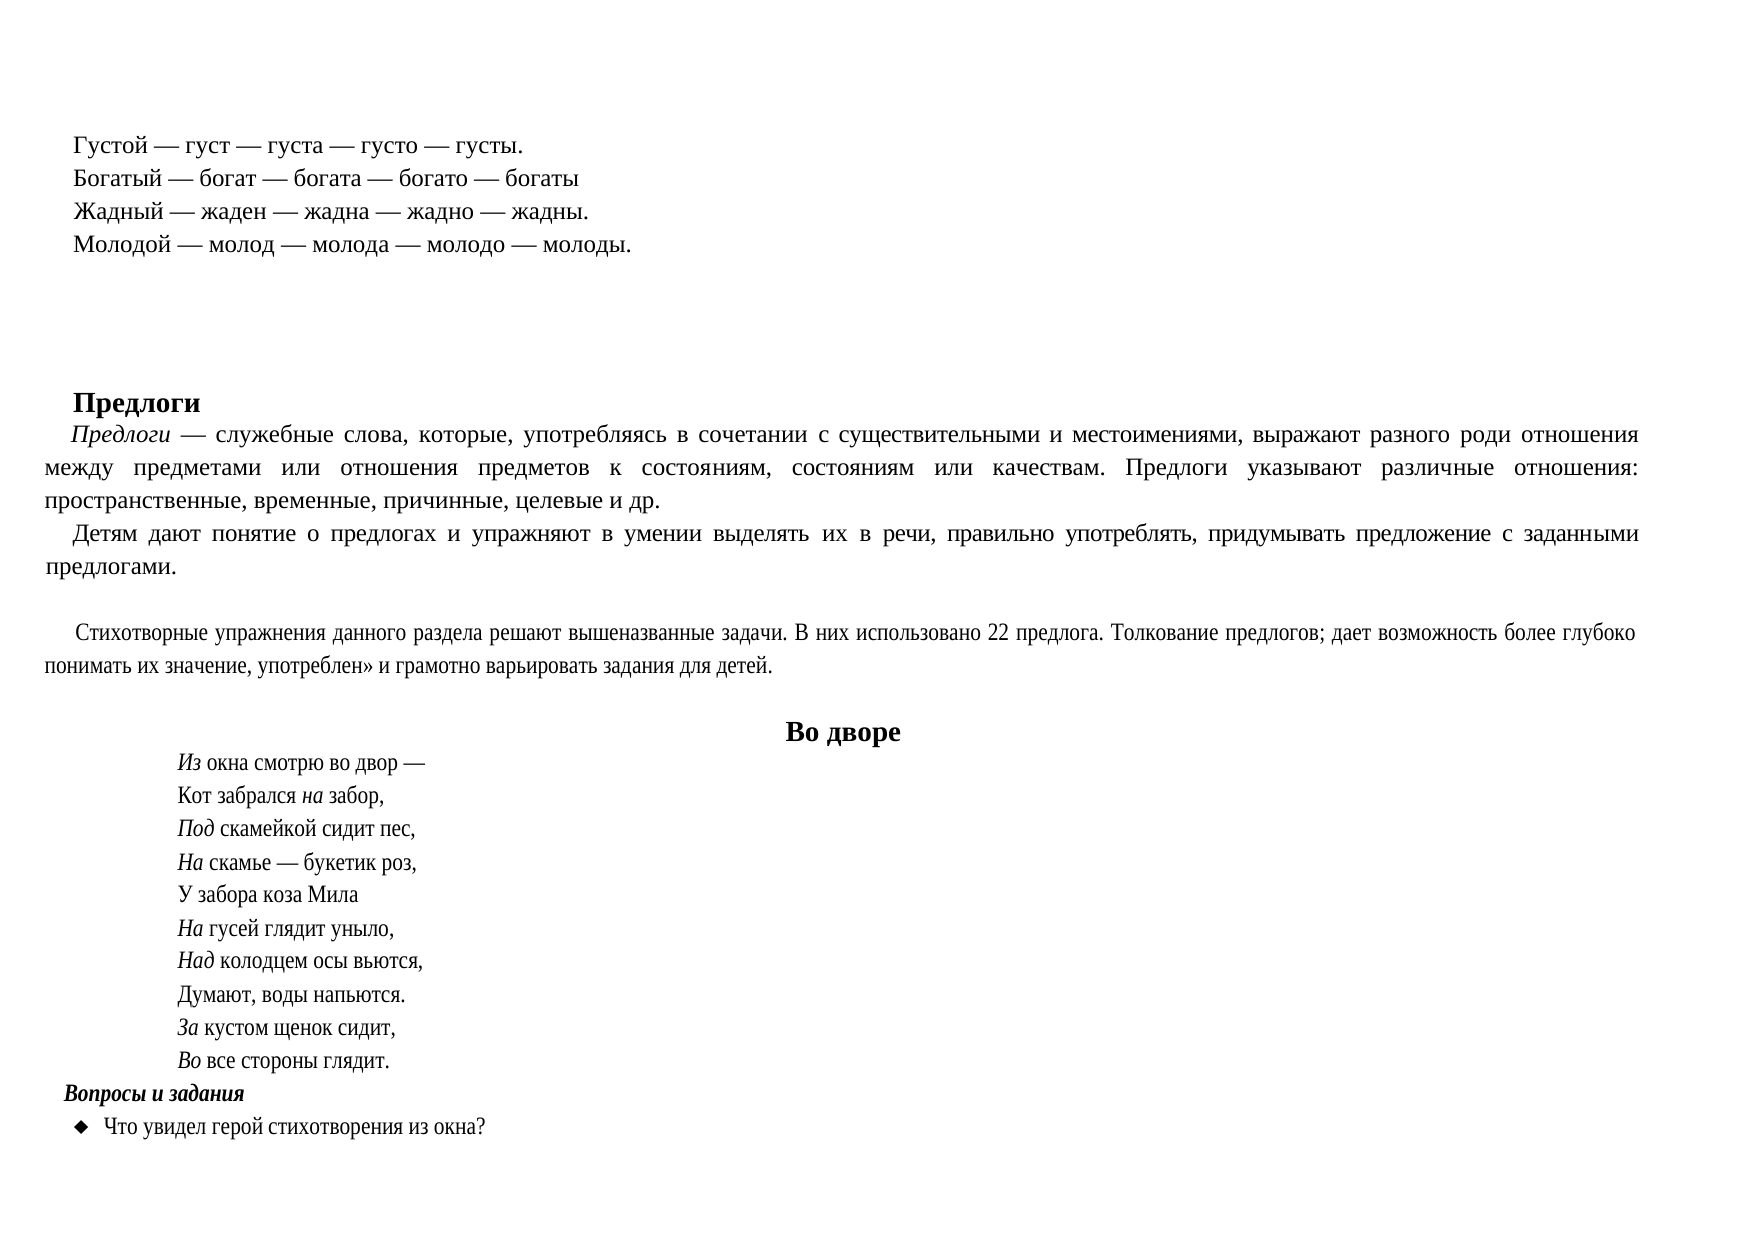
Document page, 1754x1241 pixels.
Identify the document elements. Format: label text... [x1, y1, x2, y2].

text Во дворе [47, 714, 1639, 747]
list Что увидел герой стихотворения из окна? [74, 1111, 1639, 1139]
text Детям дают понятие о предлогах и упражняют в умении выделять их в речи, правильно употреблять, придумывать предложение с заданными предлогами. [46, 518, 1639, 579]
text Под скамейкой сидит пес, [177, 813, 1422, 842]
text Над колодцем осы вьются, [177, 946, 1422, 974]
text Из окна смотрю во двор — [177, 747, 1422, 776]
text Жадный — жаден — жадна — жадно — жадны. [74, 196, 1639, 225]
text За кустом щенок сидит, [177, 1012, 1422, 1040]
text Предлоги [73, 385, 1639, 419]
text Кот забрался на забор, [177, 781, 1422, 809]
text У забора коза Мила [177, 879, 1422, 908]
text Думают, воды напьются. [177, 979, 1422, 1007]
text Вопросы и задания [63, 1078, 1639, 1106]
text Во все стороны глядит. [177, 1045, 1422, 1073]
text Молодой — молод — молода — молодо — молоды. [73, 229, 1639, 258]
text Густой — густ — густа — густо — густы. [73, 130, 1639, 159]
text Предлоги — служебные слова, которые, употребляясь в сочетании с существительными и местоимениями, выражают разного роди отношения между предметами или отношения предметов к состояниям, состояниям или качествам. Предлоги указывают различные отношения: пространственные, временные, причинные, целевые и др. [44, 419, 1639, 513]
text На гусей глядит уныло, [177, 913, 1422, 941]
text На скамье — букетик роз, [177, 847, 1422, 875]
text Стихотворные упражнения данного раздела решают вышеназванные задачи. В них использовано 22 предлога. Толкование предлогов; дает возможность более глубоко понимать их значение, употреблен» и грамотно варьировать задания для детей. [44, 617, 1638, 678]
text Богатый — богат — богата — богато — богаты [73, 163, 1639, 192]
